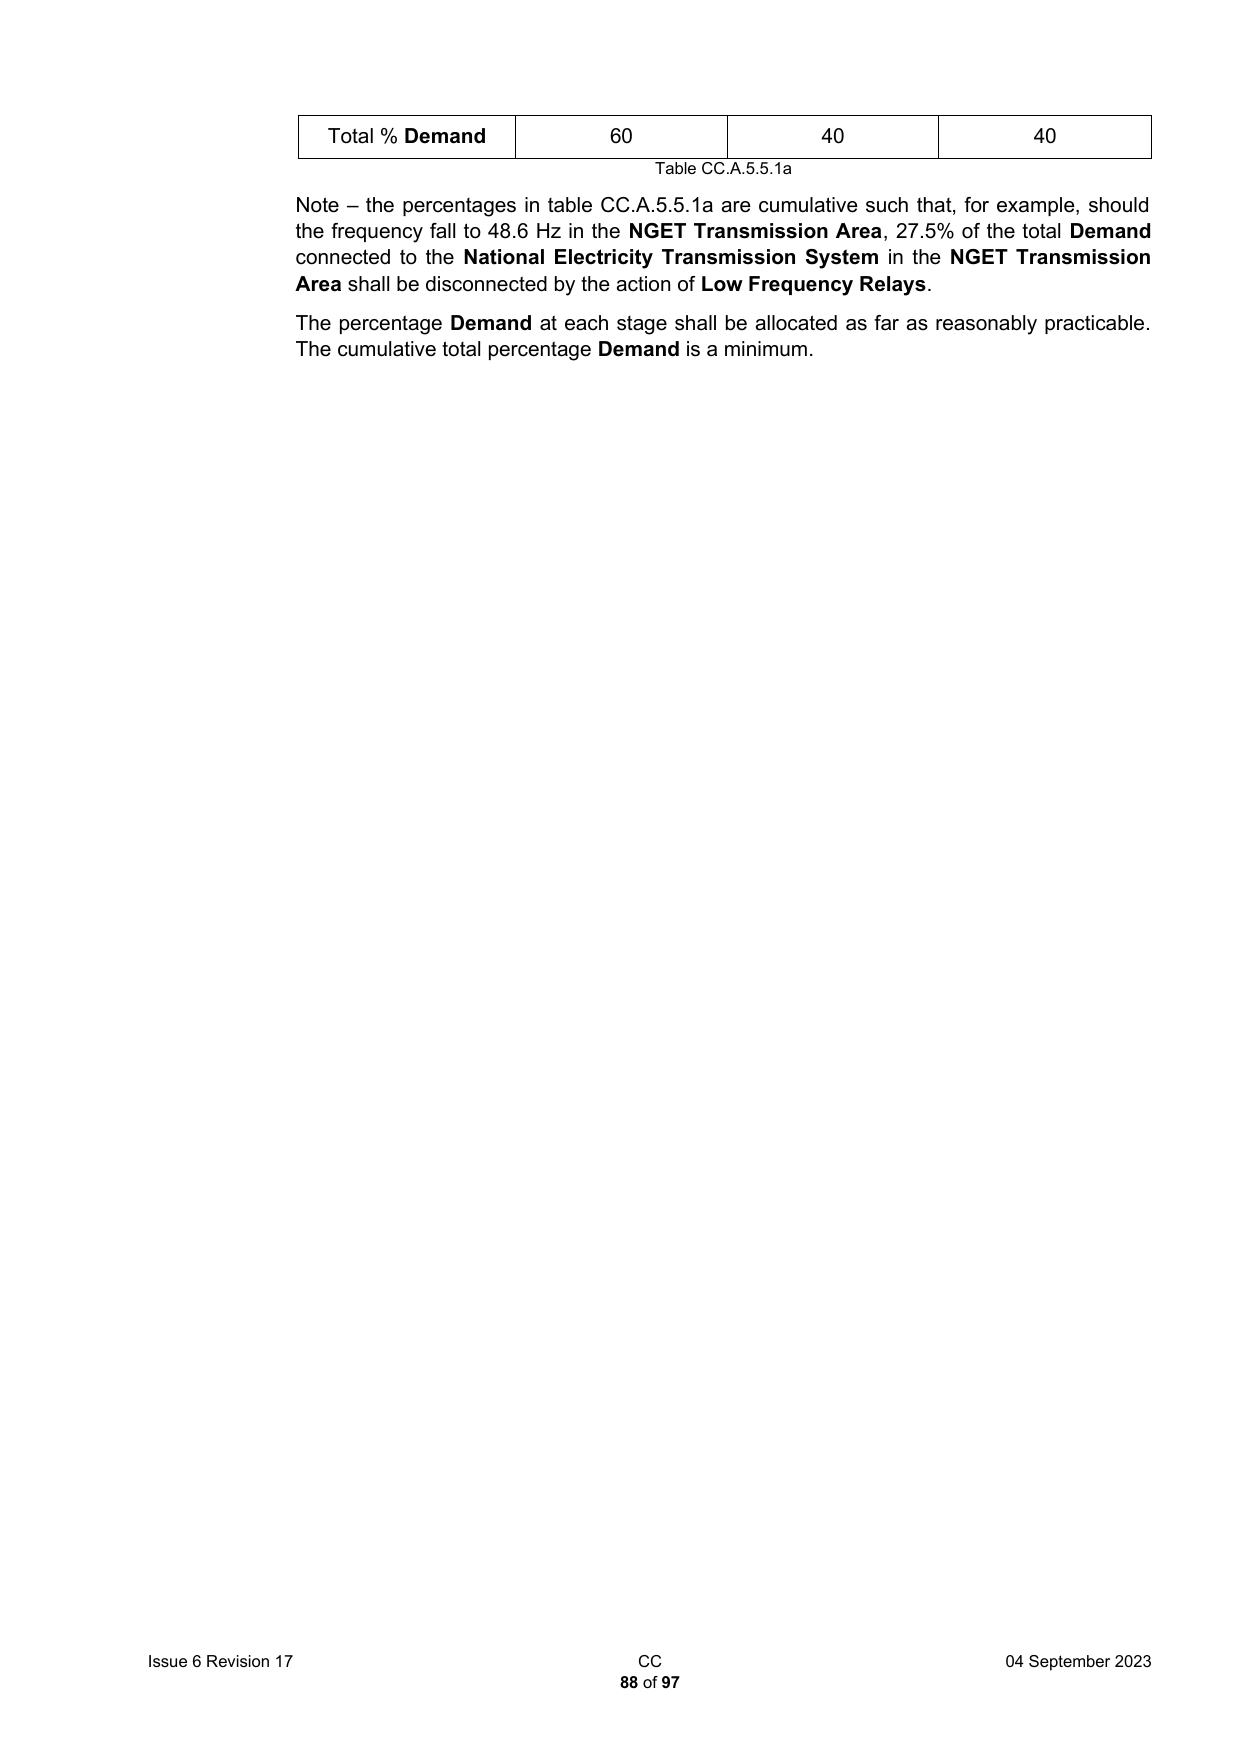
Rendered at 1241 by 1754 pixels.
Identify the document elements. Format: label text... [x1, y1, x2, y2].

text The percentage Demand at each stage shall be allocated as far as reasonably practicable. The cumulative total percentage Demand is a minimum. [148, 310, 1152, 361]
table_cell 40 [939, 116, 1151, 158]
text Note – the percentages in table CC.A.5.5.1a are cumulative such that, for example, should the frequency fall to 48.6 Hz in the NGET Transmission Area, 27.5% of the total Demand connected to the National Electricity Transmission System in the NGET Transmission Area shall be disconnected by the action of Low Frequency Relays. [148, 192, 1152, 295]
table_cell 40 [728, 116, 938, 158]
table_cell 60 [516, 116, 727, 158]
table_cell Total % Demand [299, 116, 515, 158]
text Table CC.A.5.5.1a [148, 159, 1152, 178]
